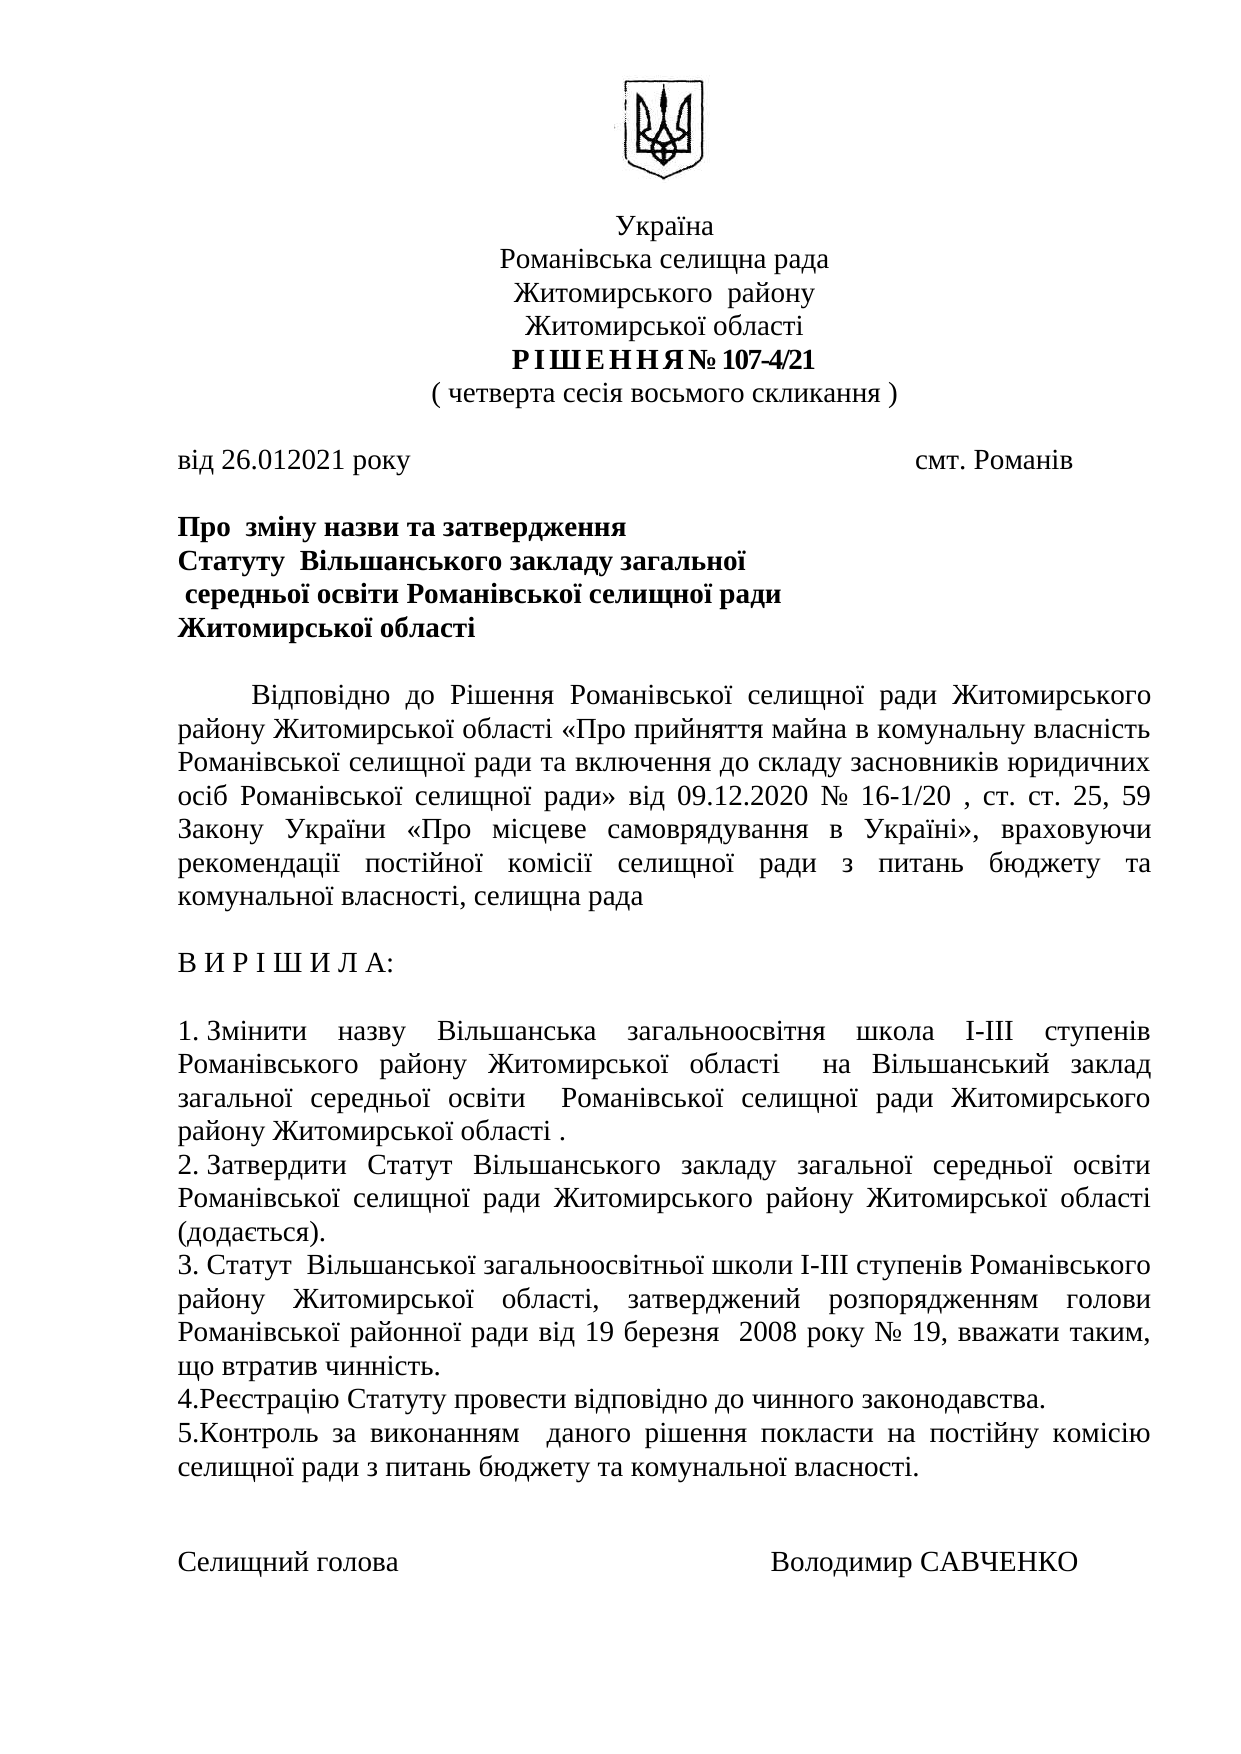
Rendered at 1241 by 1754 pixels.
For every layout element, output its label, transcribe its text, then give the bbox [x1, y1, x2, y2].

text 4.Реєстрацію Статуту провести відповідно до чинного законодавства. [177, 1382, 1152, 1415]
text Україна [177, 208, 1152, 241]
text Селищний голова Володимир САВЧЕНКО [177, 1544, 1152, 1577]
text Житомирської області [177, 610, 1152, 644]
text 1. Змінити назву Вільшанська загальноосвітня школа І-ІІІ ступенів Романівського району Житомирської області на Вільшанський заклад загальної середньої освіти Романівської селищної ради Житомирського району Житомирської області . [177, 1013, 1152, 1147]
text Відповідно до Рішення Романівської селищної ради Житомирського району Житомирської області «Про прийняття майна в комунальну власність Романівської селищної ради та включення до складу засновників юридичних осіб Романівської селищної ради» від 09.12.2020 № 16-1/20 , ст. ст. 25, 59 Закону України «Про місцеве самоврядування в Україні», враховуючи рекомендації постійної комісії селищної ради з питань бюджету та комунальної власності, селищна рада [177, 677, 1152, 912]
picture [614, 59, 713, 183]
text від 26.012021 року смт. Романів [177, 442, 1152, 476]
text В И Р І Ш И Л А: [177, 946, 1152, 979]
text Про зміну назви та затвердження [177, 509, 1152, 543]
text середньої освіти Романівської селищної ради [177, 577, 1152, 610]
text Житомирської області [177, 308, 1152, 342]
text 3. Статут Вільшанської загальноосвітньої школи І-ІІІ ступенів Романівського району Житомирської області, затверджений розпорядженням голови Романівської районної ради від 19 березня 2008 року № 19, вважати таким, що втратив чинність. [177, 1247, 1152, 1382]
text Житомирського району [177, 275, 1152, 308]
text Статуту Вільшанського закладу загальної [177, 543, 1152, 577]
text 5.Контроль за виконанням даного рішення покласти на постійну комісію селищної ради з питань бюджету та комунальної власності. [177, 1415, 1152, 1482]
text 2. Затвердити Статут Вільшанського закладу загальної середньої освіти Романівської селищної ради Житомирського району Житомирської області (додається). [177, 1147, 1152, 1247]
text Романівська селищна рада [177, 241, 1152, 275]
text ( четверта сесія восьмого скликання ) [177, 375, 1152, 409]
text Р І Ш Е Н Н Я № 107-4/21 [177, 342, 1152, 375]
